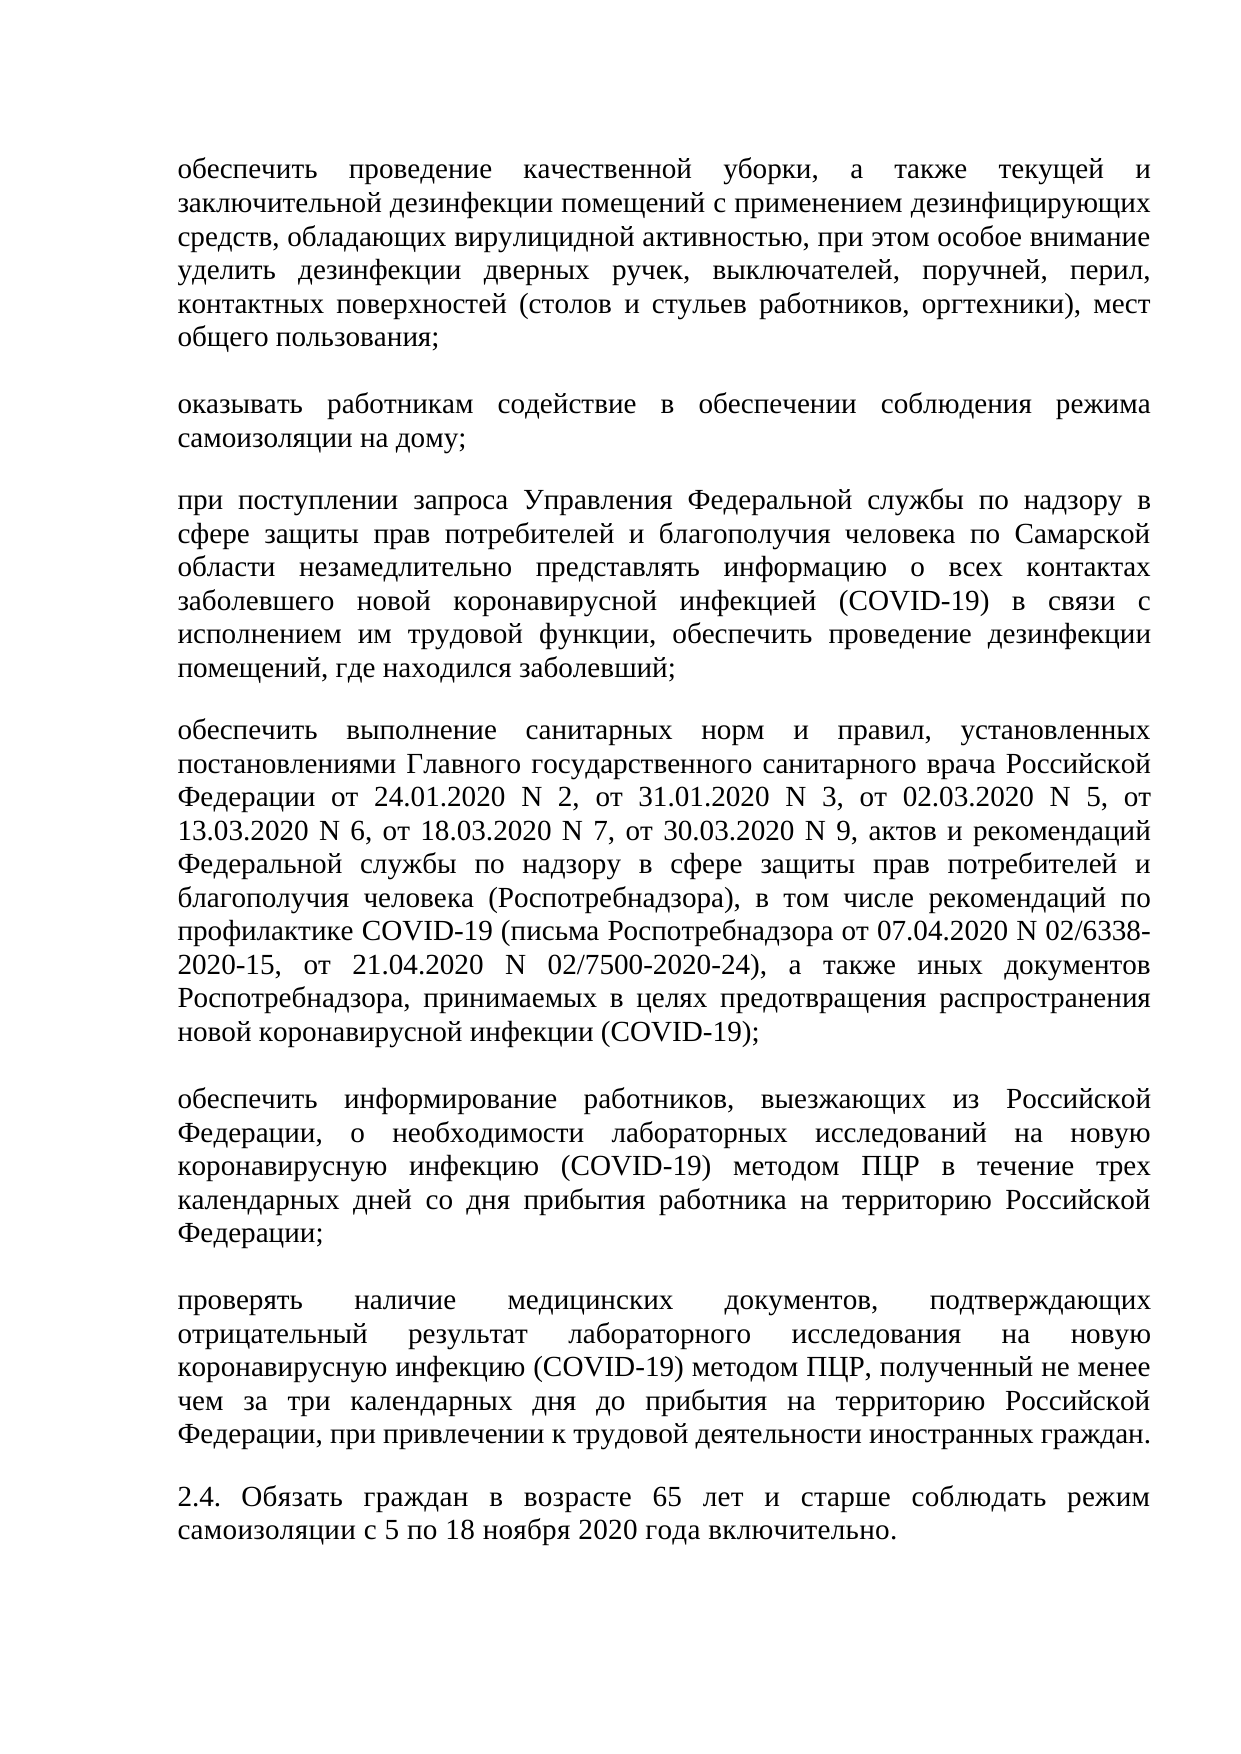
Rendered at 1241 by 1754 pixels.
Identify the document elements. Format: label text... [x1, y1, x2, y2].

text обеспечить выполнение санитарных норм и правил, установленных постановлениями Главного государственного санитарного врача Российской Федерации от 24.01.2020 N 2, от 31.01.2020 N 3, от 02.03.2020 N 5, от 13.03.2020 N 6, от 18.03.2020 N 7, от 30.03.2020 N 9, актов и рекомендаций Федеральной службы по надзору в сфере защиты прав потребителей и благополучия человека (Роспотребнадзора), в том числе рекомендаций по профилактике COVID-19 (письма Роспотребнадзора от 07.04.2020 N 02/6338-2020-15, от 21.04.2020 N 02/7500-2020-24), а также иных документов Роспотребнадзора, принимаемых в целях предотвращения распространения новой коронавирусной инфекции (COVID-19); [177, 712, 1152, 1048]
text обеспечить информирование работников, выезжающих из Российской Федерации, о необходимости лабораторных исследований на новую коронавирусную инфекцию (COVID-19) методом ПЦР в течение трех календарных дней со дня прибытия работника на территорию Российской Федерации; [177, 1081, 1152, 1249]
text оказывать работникам содействие в обеспечении соблюдения режима самоизоляции на дому; [177, 386, 1152, 453]
text проверять наличие медицинских документов, подтверждающих отрицательный результат лабораторного исследования на новую коронавирусную инфекцию (COVID-19) методом ПЦР, полученный не менее чем за три календарных дня до прибытия на территорию Российской Федерации, при привлечении к трудовой деятельности иностранных граждан. [177, 1282, 1152, 1450]
text при поступлении запроса Управления Федеральной службы по надзору в сфере защиты прав потребителей и благополучия человека по Самарской области незамедлительно представлять информацию о всех контактах заболевшего новой коронавирусной инфекцией (COVID-19) в связи с исполнением им трудовой функции, обеспечить проведение дезинфекции помещений, где находился заболевший; [177, 482, 1152, 683]
text обеспечить проведение качественной уборки, а также текущей и заключительной дезинфекции помещений с применением дезинфицирующих средств, обладающих вирулицидной активностью, при этом особое внимание уделить дезинфекции дверных ручек, выключателей, поручней, перил, контактных поверхностей (столов и стульев работников, оргтехники), мест общего пользования; [177, 152, 1152, 353]
text 2.4. Обязать граждан в возрасте 65 лет и старше соблюдать режим самоизоляции с 5 по 18 ноября 2020 года включительно. [177, 1479, 1152, 1546]
